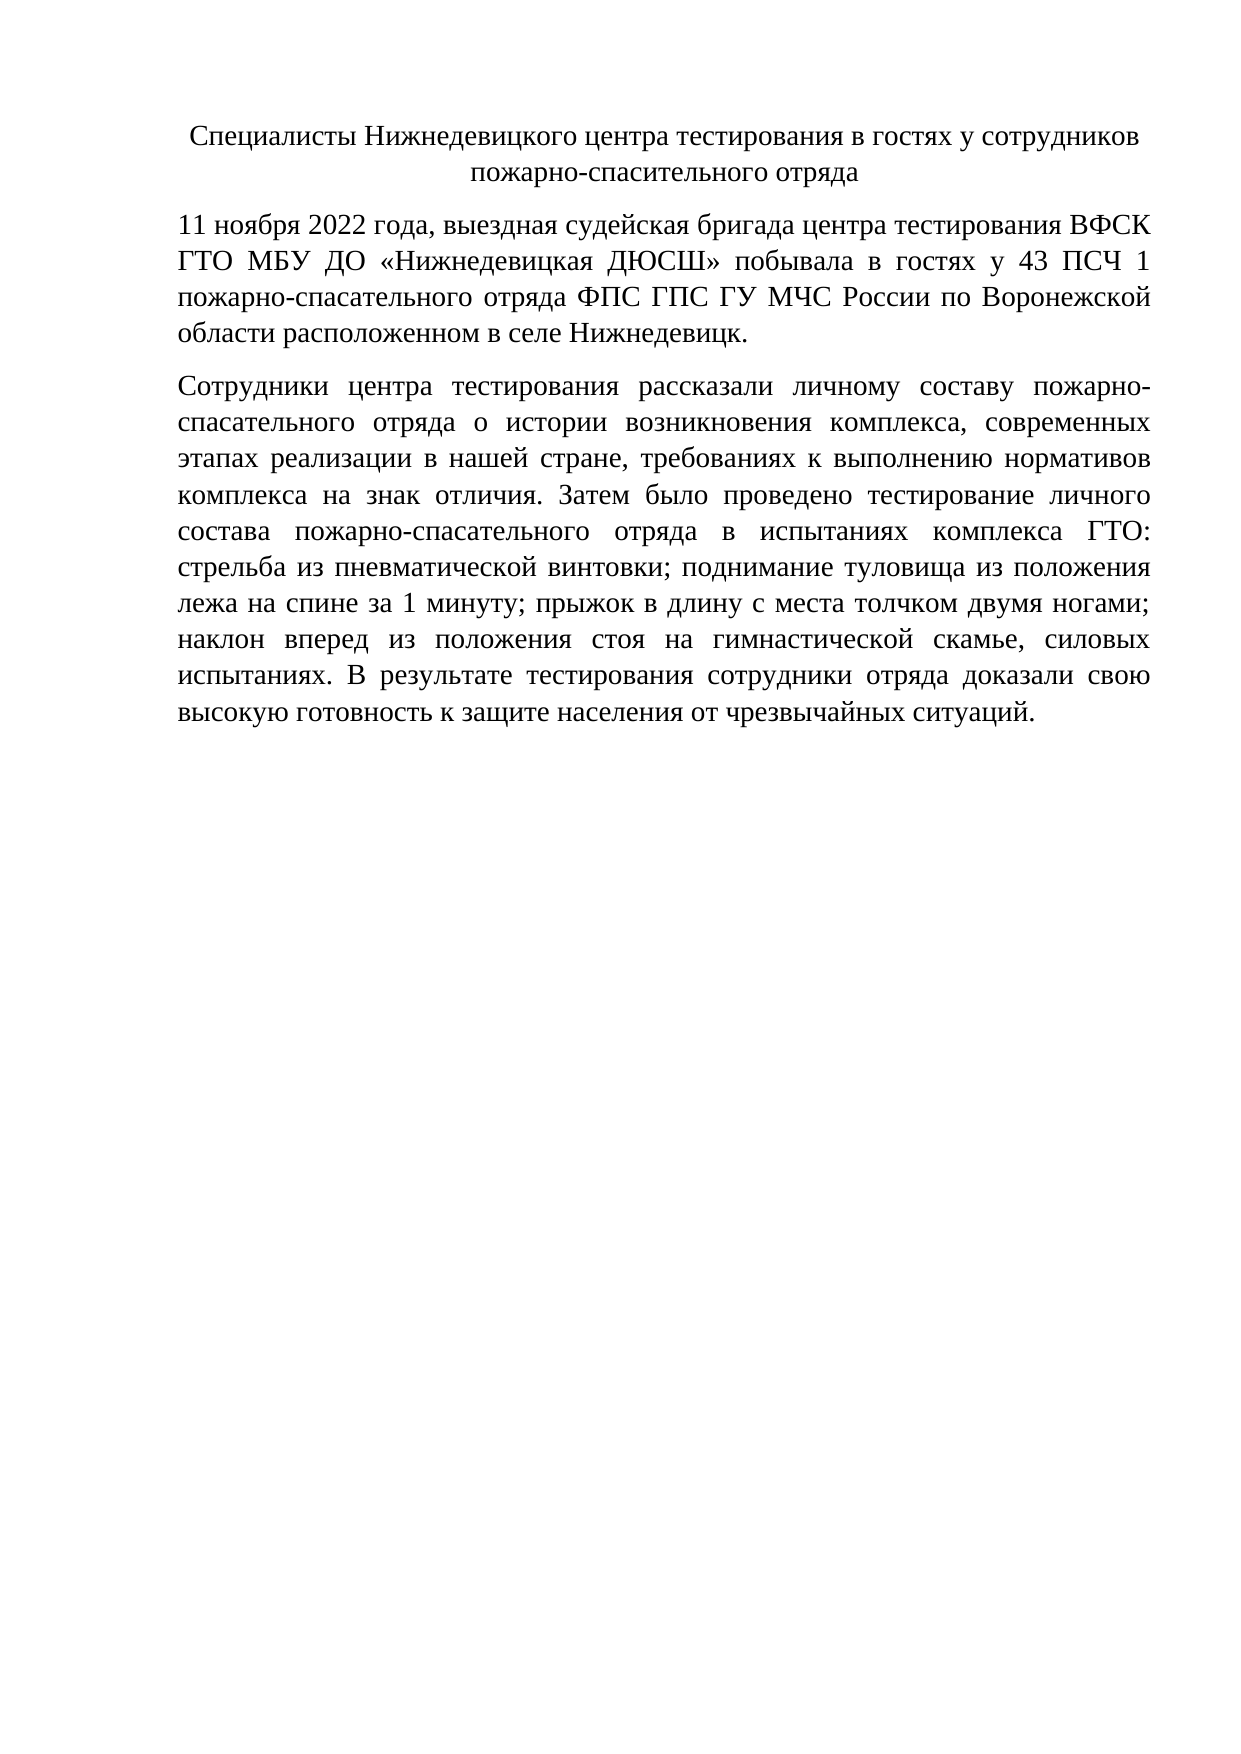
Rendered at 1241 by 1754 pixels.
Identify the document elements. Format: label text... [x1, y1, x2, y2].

text Специалисты Нижнедевицкого центра тестирования в гостях у сотрудников пожарно-спасительного отряда [177, 118, 1152, 188]
text Сотрудники центра тестирования рассказали личному составу пожарно-спасательного отряда о истории возникновения комплекса, современных этапах реализации в нашей стране, требованиях к выполнению нормативов комплекса на знак отличия. Затем было проведено тестирование личного состава пожарно-спасательного отряда в испытаниях комплекса ГТО: стрельба из пневматической винтовки; поднимание туловища из положения лежа на спине за 1 минуту; прыжок в длину с места толчком двумя ногами; наклон вперед из положения стоя на гимнастической скамье, силовых испытаниях. В результате тестирования сотрудники отряда доказали свою высокую готовность к защите населения от чрезвычайных ситуаций. [177, 368, 1152, 727]
text 11 ноября 2022 года, выездная судейская бригада центра тестирования ВФСК ГТО МБУ ДО «Нижнедевицкая ДЮСШ» побывала в гостях у 43 ПСЧ 1 пожарно-спасательного отряда ФПС ГПС ГУ МЧС России по Воронежской области расположенном в селе Нижнедевицк. [177, 207, 1152, 349]
